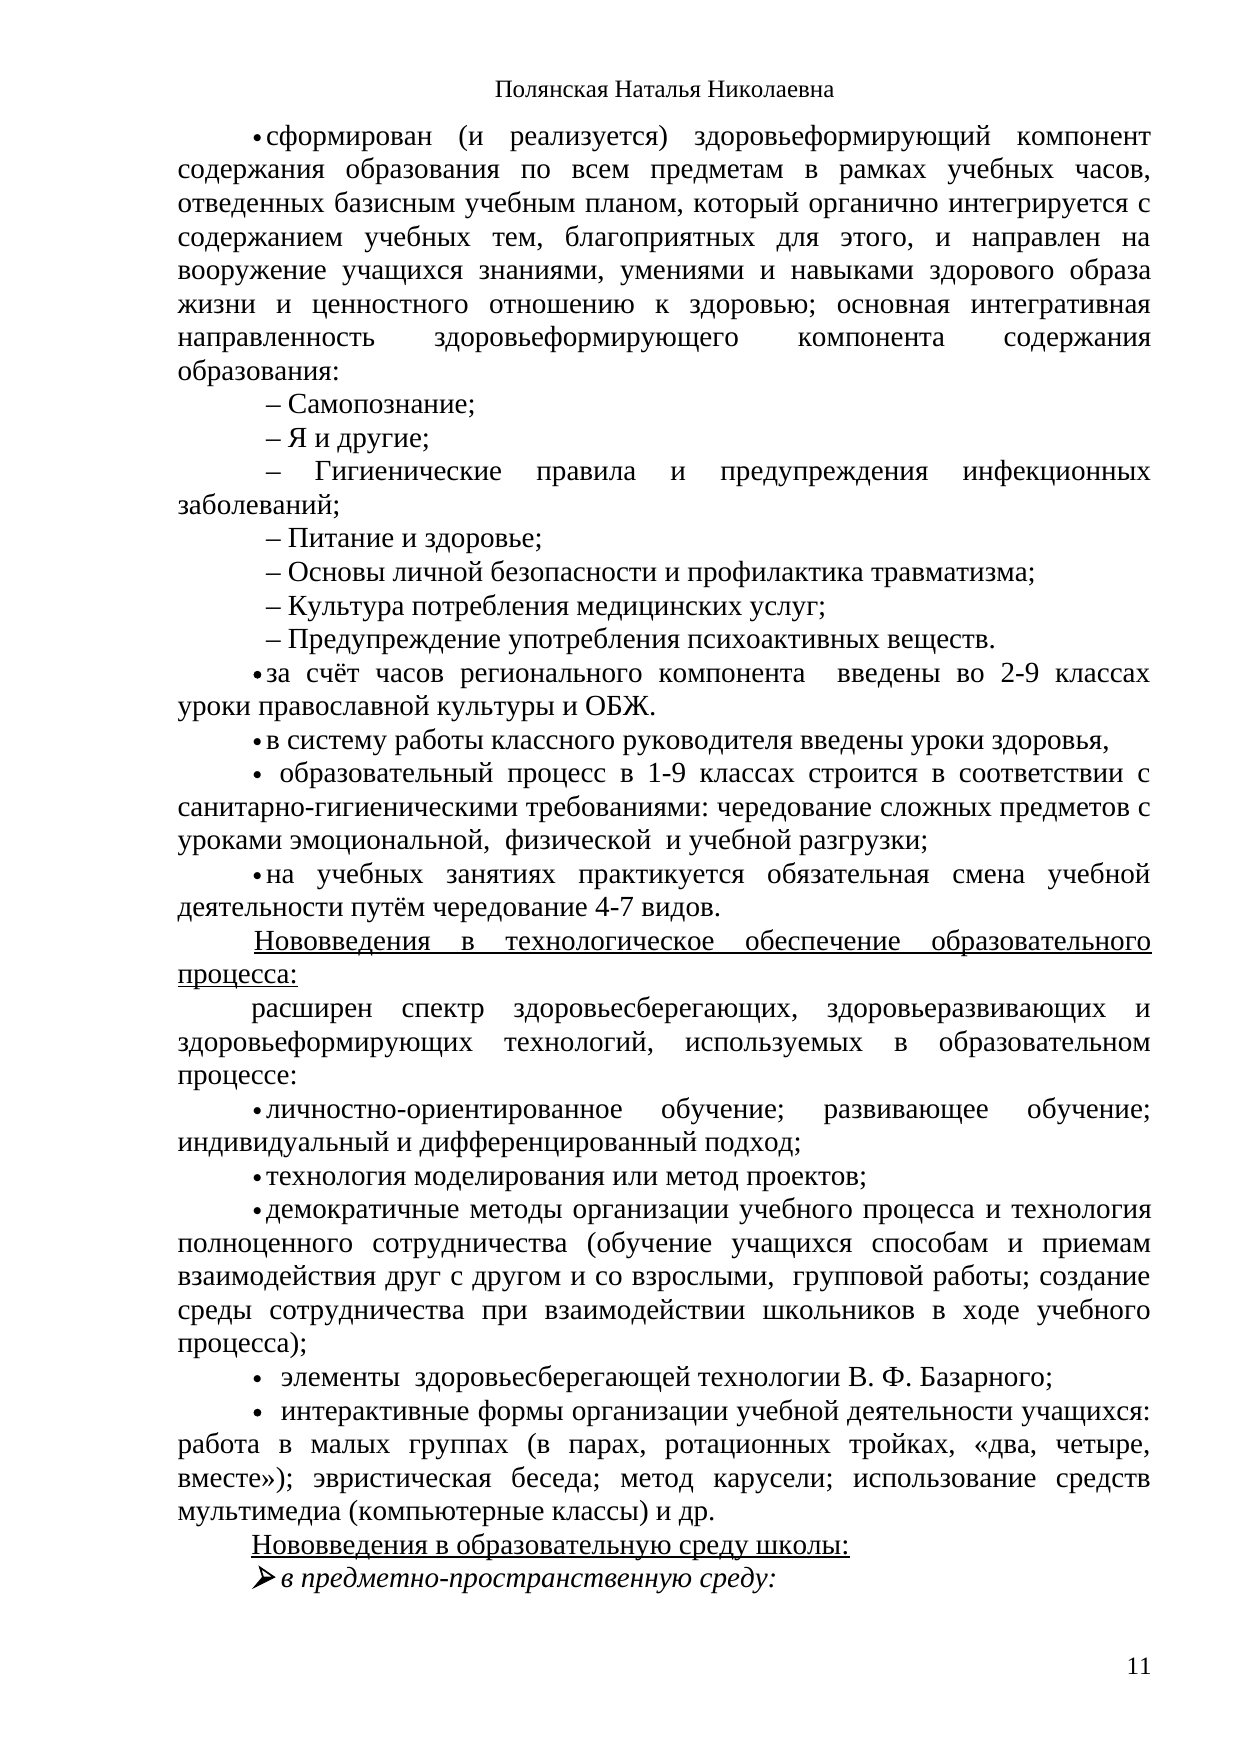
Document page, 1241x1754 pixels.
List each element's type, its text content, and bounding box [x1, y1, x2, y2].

text – Питание и здоровье; [177, 521, 1152, 554]
text – Я и другие; [177, 420, 1152, 453]
text Нововведения в образовательную среду школы: [177, 1527, 1152, 1560]
text расширен спектр здоровьесберегающих, здоровьеразвивающих и здоровьеформирующих технологий, используемых в образовательном процессе: [177, 990, 1152, 1091]
text – Гигиенические правила и предупреждения инфекционных заболеваний; [177, 453, 1152, 521]
list на учебных занятиях практикуется обязательная смена учебной деятельности путём чередование 4-7 видов. [177, 856, 1152, 923]
text – Самопознание; [177, 386, 1152, 420]
list личностно-ориентированное обучение; развивающее обучение; индивидуальный и дифференцированный подход; [177, 1091, 1152, 1158]
text – Основы личной безопасности и профилактика травматизма; [177, 554, 1152, 588]
list в систему работы классного руководителя введены уроки здоровья, [177, 722, 1152, 755]
list интерактивные формы организации учебной деятельности учащихся: работа в малых группах (в парах, ротационных тройках, «два, четыре, вместе»); эвристическая беседа; метод карусели; использование средств мультимедиа (компьютерные классы) и др. [177, 1393, 1152, 1527]
list за счёт часов регионального компонента введены во 2-9 классах уроки православной культуры и ОБЖ. [177, 655, 1152, 722]
list образовательный процесс в 1-9 классах строится в соответствии с санитарно-гигиеническими требованиями: чередование сложных предметов с уроками эмоциональной, физической и учебной разгрузки; [177, 755, 1152, 856]
text – Предупреждение употребления психоактивных веществ. [177, 621, 1152, 655]
text – Культура потребления медицинских услуг; [177, 588, 1152, 621]
list демократичные методы организации учебного процесса и технология полноценного сотрудничества (обучение учащихся способам и приемам взаимодействия друг с другом и со взрослыми, групповой работы; создание среды сотрудничества при взаимодействии школьников в ходе учебного процесса); [177, 1191, 1152, 1359]
list элементы здоровьесберегающей технологии В. Ф. Базарного; [177, 1359, 1152, 1393]
text Нововведения в технологическое обеспечение образовательного процесса: [177, 923, 1152, 990]
list сформирован (и реализуется) здоровьеформирующий компонент содержания образования по всем предметам в рамках учебных часов, отведенных базисным учебным планом, который органично интегрируется с содержанием учебных тем, благоприятных для этого, и направлен на вооружение учащихся знаниями, умениями и навыками здорового образа жизни и ценностного отношению к здоровью; основная интегративная направленность здоровьеформирующего компонента содержания образования: [177, 118, 1152, 386]
list в предметно-пространственную среду: [177, 1560, 1152, 1594]
list технология моделирования или метод проектов; [177, 1158, 1152, 1191]
